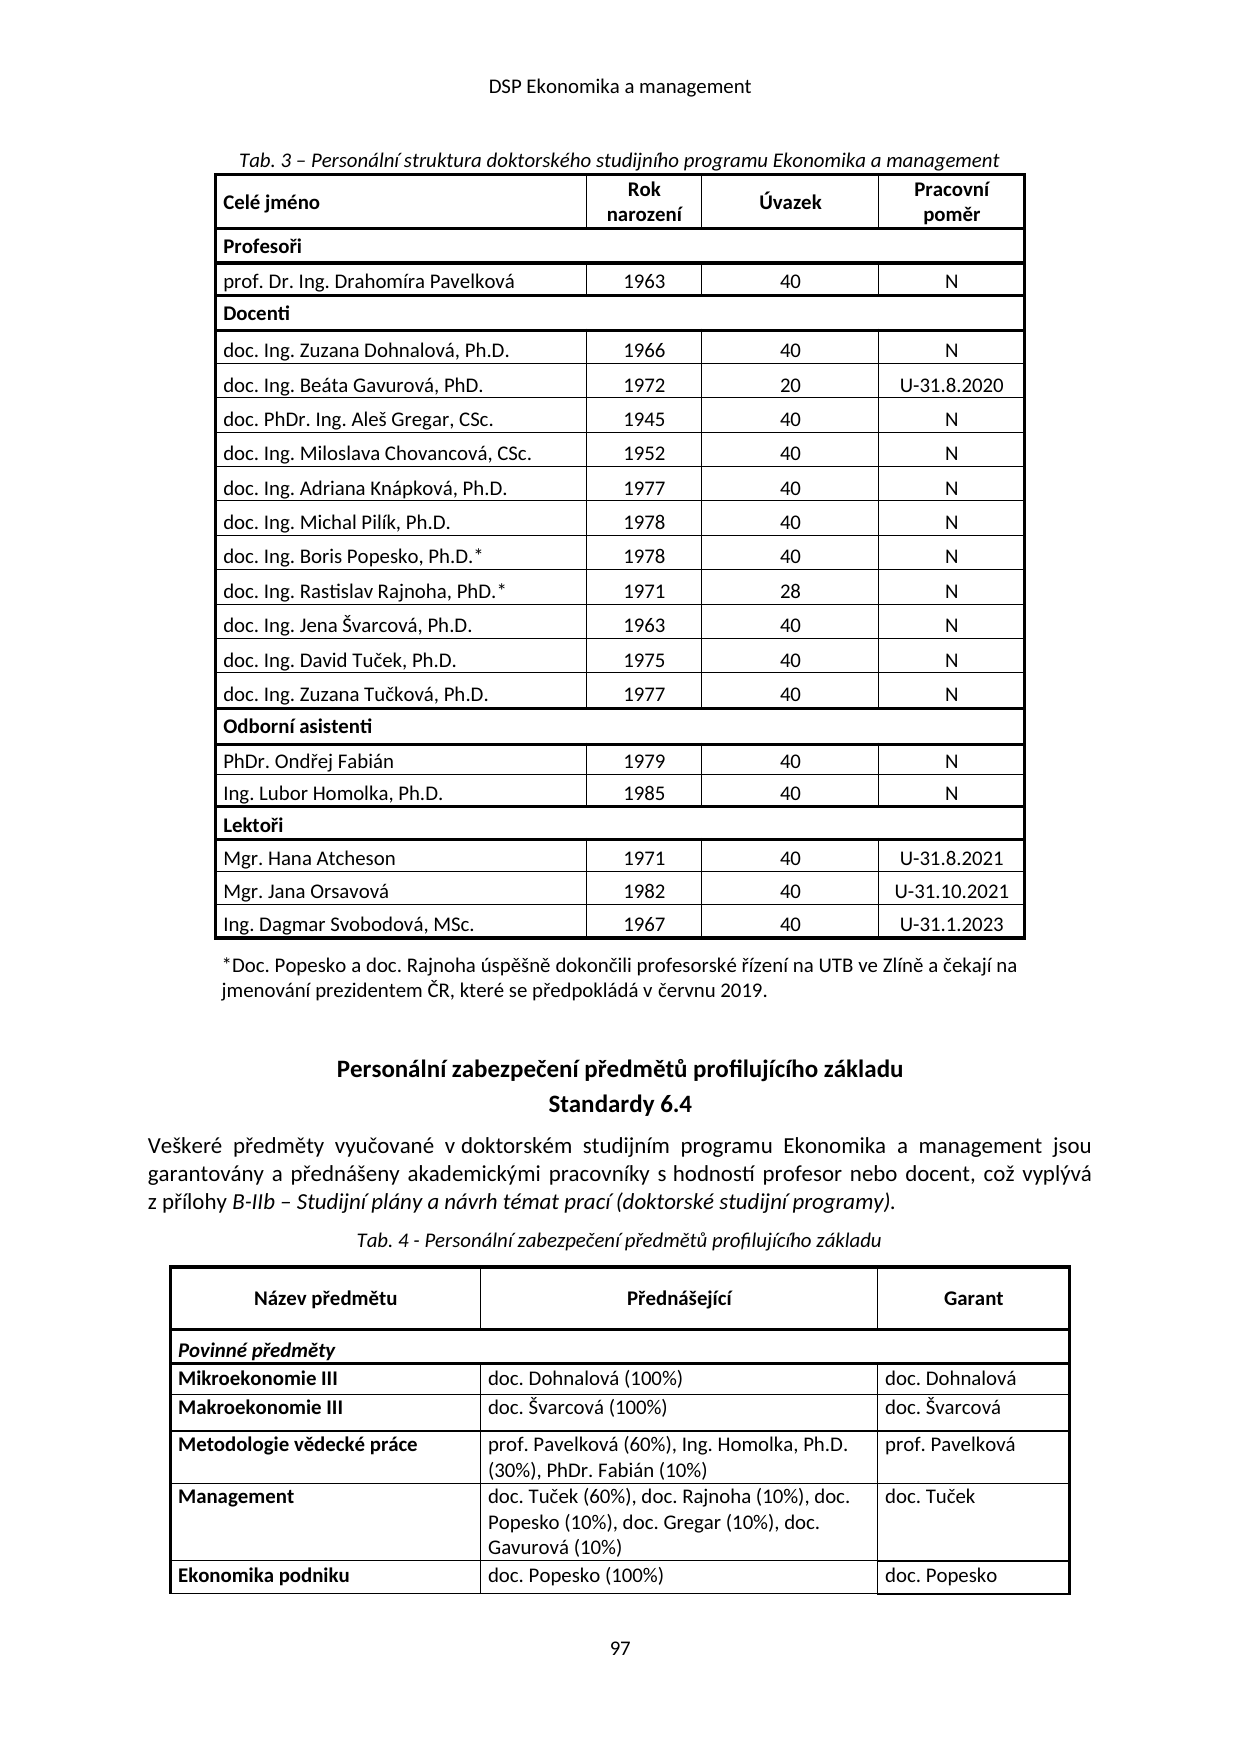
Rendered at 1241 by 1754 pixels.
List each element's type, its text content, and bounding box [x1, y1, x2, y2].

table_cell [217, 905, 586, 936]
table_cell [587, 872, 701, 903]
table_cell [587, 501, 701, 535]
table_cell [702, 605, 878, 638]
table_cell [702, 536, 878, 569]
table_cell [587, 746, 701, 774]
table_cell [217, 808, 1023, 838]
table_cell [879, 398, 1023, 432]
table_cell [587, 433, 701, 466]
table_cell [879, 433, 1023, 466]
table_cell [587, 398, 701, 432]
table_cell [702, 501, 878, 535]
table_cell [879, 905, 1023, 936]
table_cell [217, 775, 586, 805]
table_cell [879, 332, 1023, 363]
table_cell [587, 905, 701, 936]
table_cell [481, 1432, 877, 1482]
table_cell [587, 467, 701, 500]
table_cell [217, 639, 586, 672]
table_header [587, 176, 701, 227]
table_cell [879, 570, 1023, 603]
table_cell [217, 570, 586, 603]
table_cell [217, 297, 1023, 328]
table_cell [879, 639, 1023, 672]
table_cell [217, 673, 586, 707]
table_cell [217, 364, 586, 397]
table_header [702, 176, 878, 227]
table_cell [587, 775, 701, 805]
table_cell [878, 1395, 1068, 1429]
subtitle Standardy 6.4 [148, 1088, 1093, 1118]
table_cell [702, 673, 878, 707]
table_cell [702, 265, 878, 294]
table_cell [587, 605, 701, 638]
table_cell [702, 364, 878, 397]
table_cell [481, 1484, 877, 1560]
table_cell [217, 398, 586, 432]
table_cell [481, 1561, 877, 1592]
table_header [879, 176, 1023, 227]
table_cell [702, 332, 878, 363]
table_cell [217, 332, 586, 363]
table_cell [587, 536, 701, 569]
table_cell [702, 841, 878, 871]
text Tab. 4 - Personální zabezpečení předmětů profilujícího základu [148, 1227, 1093, 1253]
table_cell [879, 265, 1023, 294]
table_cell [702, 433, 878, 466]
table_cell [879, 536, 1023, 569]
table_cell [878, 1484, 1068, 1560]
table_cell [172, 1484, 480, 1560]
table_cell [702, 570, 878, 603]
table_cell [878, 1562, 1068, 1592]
subtitle Personální zabezpečení předmětů profilujícího základu [148, 1053, 1093, 1084]
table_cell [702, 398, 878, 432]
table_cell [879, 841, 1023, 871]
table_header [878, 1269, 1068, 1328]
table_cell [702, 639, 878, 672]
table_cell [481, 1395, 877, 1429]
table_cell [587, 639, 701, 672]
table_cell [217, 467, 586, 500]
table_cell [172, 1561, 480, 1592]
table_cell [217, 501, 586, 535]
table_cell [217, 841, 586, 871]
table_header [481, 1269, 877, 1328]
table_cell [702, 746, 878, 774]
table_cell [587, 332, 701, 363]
text *Doc. Popesko a doc. Rajnoha úspěšně dokončili profesorské řízení na UTB ve Zlíně a čekají na jmenování prezidentem ČR, které se předpokládá v červnu 2019. [221, 952, 1019, 1003]
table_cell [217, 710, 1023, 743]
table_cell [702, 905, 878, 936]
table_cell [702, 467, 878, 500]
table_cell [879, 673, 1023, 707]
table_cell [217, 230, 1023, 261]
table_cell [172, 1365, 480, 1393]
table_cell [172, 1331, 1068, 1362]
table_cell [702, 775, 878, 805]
text Tab. 3 – Personální struktura doktorského studijního programu Ekonomika a management [148, 148, 1093, 173]
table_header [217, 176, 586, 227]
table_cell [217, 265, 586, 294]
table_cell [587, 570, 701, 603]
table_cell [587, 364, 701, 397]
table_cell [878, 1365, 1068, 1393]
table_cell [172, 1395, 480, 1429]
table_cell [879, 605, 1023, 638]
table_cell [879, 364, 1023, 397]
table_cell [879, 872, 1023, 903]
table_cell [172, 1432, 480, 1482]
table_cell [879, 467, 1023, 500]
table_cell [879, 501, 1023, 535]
text Veškeré předměty vyučované v doktorském studijním programu Ekonomika a management jsou garantovány a přednášeny akademickými pracovníky s hodností profesor nebo docent, což vyplývá z přílohy B-IIb – Studijní plány a návrh témat prací (doktorské studijní programy). [148, 1131, 1093, 1215]
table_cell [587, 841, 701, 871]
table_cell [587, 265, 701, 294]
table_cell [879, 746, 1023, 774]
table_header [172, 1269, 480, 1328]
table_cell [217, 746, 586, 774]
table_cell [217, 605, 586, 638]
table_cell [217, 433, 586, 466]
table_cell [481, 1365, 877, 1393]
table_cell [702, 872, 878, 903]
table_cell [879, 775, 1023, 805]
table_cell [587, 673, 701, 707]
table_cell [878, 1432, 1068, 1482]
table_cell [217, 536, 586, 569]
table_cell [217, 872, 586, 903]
